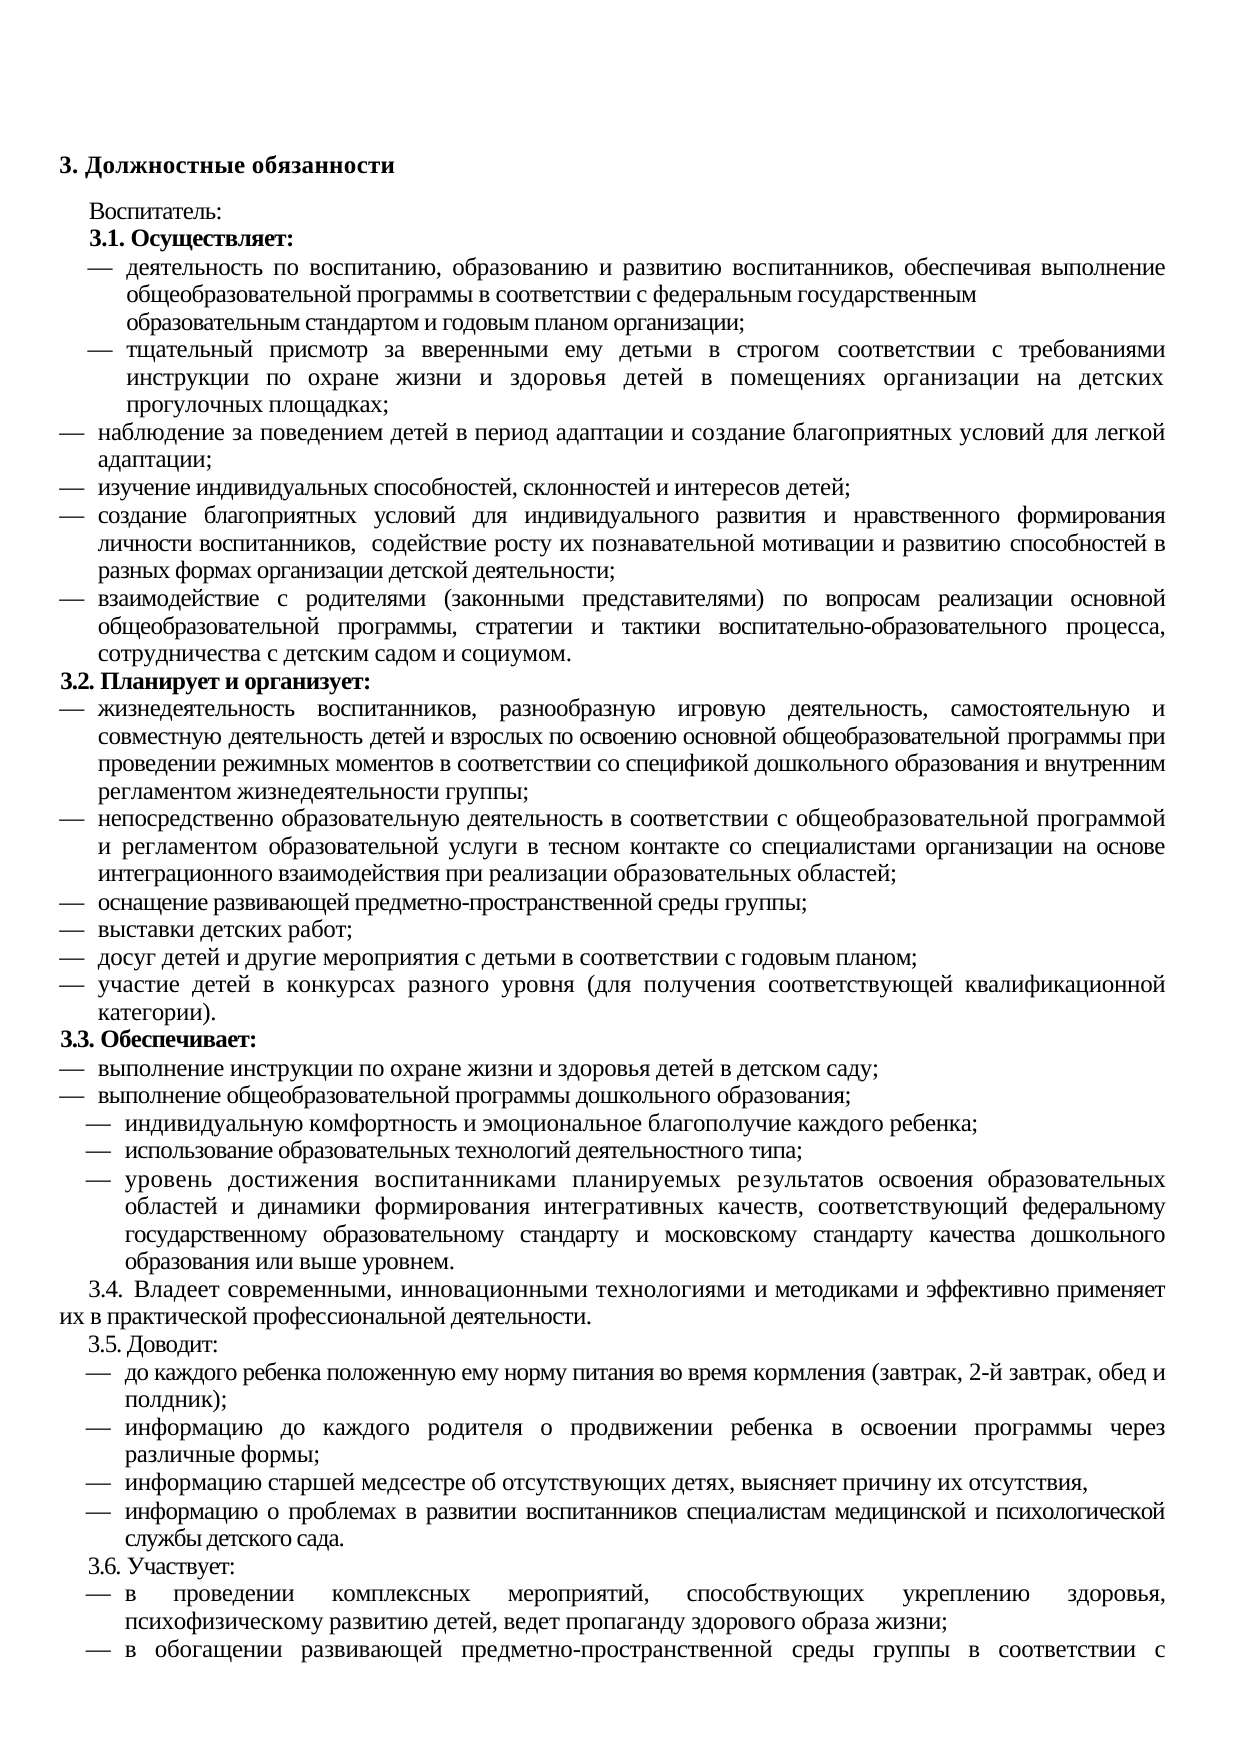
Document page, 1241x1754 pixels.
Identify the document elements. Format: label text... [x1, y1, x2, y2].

list оснащение развивающей предметно-пространственной среды группы; [59, 888, 1166, 915]
text 3.5. Доводит: [88, 1330, 1166, 1357]
list использование образовательных технологий деятельностного типа; [86, 1137, 1166, 1164]
list создание благоприятных условий для индивидуального развития и нравственного формирования личности воспитанников, содействие росту их познавательной мотивации и развитию способностей в разных формах организации детской деятельности; [59, 502, 1166, 584]
list жизнедеятельность воспитанников, разнообразную игровую деятельность, самостоятельную и совместную деятельность детей и взрослых по освоению основной общеобразовательной программы при проведении режимных моментов в соответствии со спецификой дошкольного образования и внутренним регламентом жизнедеятельности группы; [59, 695, 1166, 805]
text 3.3. Обеспечивает: [60, 1026, 1166, 1053]
text 3.4. Владеет современными, инновационными технологиями и методиками и эффективно применяет их в практической профессиональной деятельности. [59, 1275, 1166, 1330]
list до каждого ребенка положенную ему норму питания во время кормления (завтрак, 2-й завтрак, обед и полдник); [86, 1358, 1166, 1413]
text 3.1. Осуществляет: [89, 225, 1166, 252]
list участие детей в конкурсах разного уровня (для получения соответствующей квалификационной категории). [59, 971, 1166, 1026]
text 3.6. Участвует: [88, 1552, 1166, 1579]
list выполнение общеобразовательной программы дошкольного образования; [59, 1081, 1166, 1109]
list индивидуальную комфортность и эмоциональное благополучие каждого ребенка; [86, 1109, 1166, 1136]
list информацию старшей медсестре об отсутствующих детях, выясняет причину их отсутствия, [86, 1468, 1166, 1496]
list выставки детских работ; [59, 915, 1166, 943]
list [86, 1636, 1166, 1663]
list досуг детей и другие мероприятия с детьми в соответствии с годовым планом; [59, 943, 1166, 971]
list взаимодействие с родителями (законными представителями) по вопросам реализации основной общеобразовательной программы, стратегии и тактики воспитательно-образовательного процесса, сотрудничества с детским садом и социумом. [59, 585, 1166, 667]
list тщательный присмотр за вверенными ему детьми в строгом соответствии с требованиями инструкции по охране жизни и здоровья детей в помещениях организации на детских прогулочных площадках; [87, 336, 1166, 418]
list уровень достижения воспитанниками планируемых результатов освоения образовательных областей и динамики формирования интегративных качеств, соответствующий федеральному государственному образовательному стандарту и московскому стандарту качества дошкольного образования или выше уровнем. [86, 1165, 1166, 1275]
list выполнение инструкции по охране жизни и здоровья детей в детском саду; [59, 1054, 1166, 1081]
list непосредственно образовательную деятельность в соответствии с общеобразовательной программой и регламентом образовательной услуги в тесном контакте со специалистами организации на основе интеграционного взаимодействия при реализации образовательных областей; [59, 805, 1166, 887]
list в проведении комплексных мероприятий, способствующих укреплению здоровья, психофизическому развитию детей, ведет пропаганду здорового образа жизни; [86, 1579, 1166, 1634]
text Воспитатель: [88, 197, 1166, 225]
list деятельность по воспитанию, образованию и развитию воспитанников, обеспечивая выполнение общеобразовательной программы в соответствии с федеральным государственным образовательным стандартом и годовым планом организации; [87, 253, 1166, 336]
text 3. Должностные обязанности [59, 150, 1166, 179]
list информацию до каждого родителя о продвижении ребенка в освоении программы через различные формы; [86, 1413, 1166, 1468]
list наблюдение за поведением детей в период адаптации и создание благоприятных условий для легкой адаптации; [59, 418, 1166, 473]
list информацию о проблемах в развитии воспитанников специалистам медицинской и психологической службы детского сада. [86, 1497, 1166, 1552]
list изучение индивидуальных способностей, склонностей и интересов детей; [59, 474, 1166, 501]
text 3.2. Планирует и организует: [60, 667, 1166, 695]
